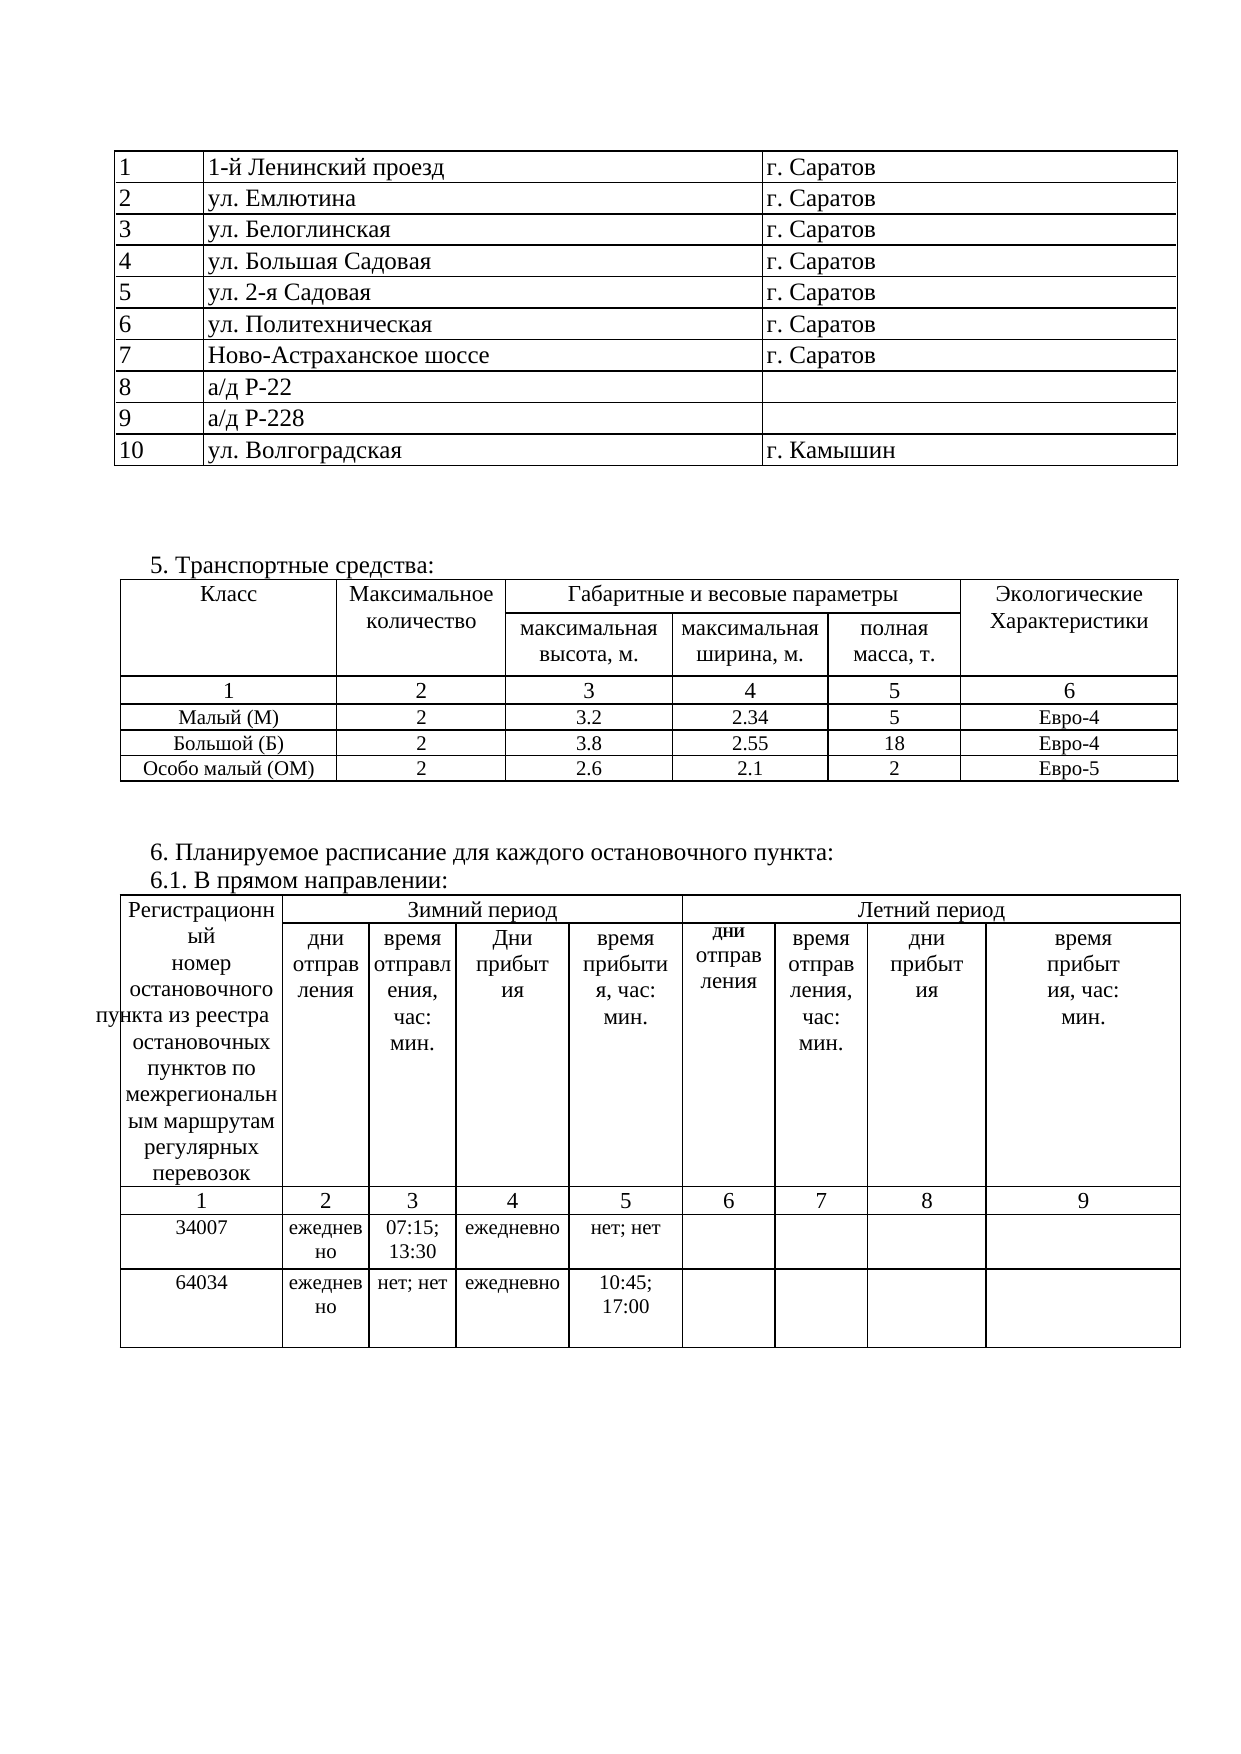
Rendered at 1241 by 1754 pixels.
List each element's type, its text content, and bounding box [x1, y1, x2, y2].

table_cell г. Саратов [763, 181, 1177, 213]
table_cell 2 [337, 677, 505, 703]
table_cell ежедневно [283, 1215, 368, 1268]
text 6.1. В прямом направлении: [150, 866, 1090, 894]
table_cell 7 [115, 340, 203, 370]
table_cell время прибыт ия, час: мин. [987, 924, 1180, 1186]
text 5. Транспортные средства: [150, 550, 1090, 579]
table_cell 64034 [121, 1270, 282, 1347]
table_cell [868, 1215, 985, 1268]
table_cell Малый (М) [121, 705, 336, 729]
table_cell дни прибыт ия [868, 924, 985, 1186]
table_cell 10 [115, 434, 203, 464]
table_cell г. Саратов [763, 339, 1177, 370]
table_cell г. Саратов [763, 276, 1177, 307]
table_cell 2.34 [673, 705, 827, 729]
table_cell ул. Политехническая [204, 309, 762, 339]
table_cell 5 [570, 1187, 682, 1214]
table_cell 5 [829, 705, 960, 729]
table_cell 1 [121, 1187, 282, 1214]
table_cell время прибыти я, час: мин. [570, 924, 682, 1186]
table_cell 5 [115, 277, 203, 307]
table_cell 4 [115, 245, 203, 276]
table_cell 2 [115, 183, 203, 213]
table_header Зимний период [283, 896, 682, 922]
table_cell Евро-4 [961, 705, 1177, 729]
table_cell максимальная ширина, м. [673, 614, 827, 675]
table_cell Дни прибыт ия [457, 924, 568, 1186]
table_cell 2.55 [673, 731, 827, 754]
table_header Летний период [683, 896, 1180, 922]
table_cell 4 [457, 1187, 568, 1214]
table_cell 9 [987, 1187, 1180, 1214]
table_header Класс [121, 580, 336, 675]
table_cell 6 [961, 677, 1177, 703]
table_cell 1 [115, 152, 203, 181]
table_header Максимальное количество [337, 580, 505, 675]
table_cell [763, 370, 1177, 402]
table_cell 8 [868, 1187, 985, 1214]
table_header Экологические Характеристики [961, 580, 1177, 675]
table_cell [683, 1270, 774, 1347]
table_cell 4 [673, 677, 827, 703]
table_cell время отправл ения, час: мин. [370, 924, 455, 1186]
table_cell ул. Волгоградская [204, 435, 762, 464]
table_cell 5 [829, 677, 960, 703]
table_cell г. Саратов [763, 244, 1177, 276]
table_header Габаритные и весовые параметры [506, 580, 960, 612]
table_cell ул. Емлютина [204, 183, 762, 213]
table_cell 1-й Ленинский проезд [204, 152, 762, 181]
table_cell дни отправ ления [283, 924, 368, 1186]
table_cell г. Камышин [763, 433, 1177, 464]
table_cell 18 [829, 731, 960, 754]
table_cell 34007 [121, 1215, 282, 1268]
text 6. Планируемое расписание для каждого остановочного пункта: [150, 837, 1090, 866]
table_cell а/д Р-22 [204, 372, 762, 402]
table_cell 07:15; 13:30 [370, 1215, 455, 1268]
table_cell 1 [121, 677, 336, 703]
table_cell время отправ ления, час: мин. [776, 924, 867, 1186]
table_cell 9 [115, 403, 203, 433]
table_cell ежедневно [457, 1270, 568, 1347]
table_cell Особо малый (ОМ) [121, 756, 336, 780]
table_cell 3 [115, 214, 203, 244]
table_cell 6 [115, 308, 203, 339]
table_header Регистрационный номер остановочного пункта из реестра остановочных пунктов по межрегиональным маршрутам регулярных перевозок [121, 896, 282, 1186]
table_cell 3 [506, 677, 672, 703]
table_cell 2.6 [506, 756, 672, 780]
table_cell 2 [283, 1187, 368, 1214]
table_cell Большой (Б) [121, 731, 336, 754]
table_cell Евро-4 [961, 731, 1177, 754]
table_cell Евро-5 [961, 756, 1177, 780]
table_cell ул. Белоглинская [204, 215, 762, 244]
table_cell [987, 1270, 1180, 1347]
table_cell [868, 1270, 985, 1347]
table_cell 3.8 [506, 731, 672, 754]
table_cell полная масса, т. [829, 614, 960, 675]
table_cell [683, 1215, 774, 1268]
table_cell ежедневно [283, 1270, 368, 1347]
table_cell 10:45; 17:00 [570, 1270, 682, 1347]
table_cell нет; нет [370, 1270, 455, 1347]
table_cell г. Саратов [763, 307, 1177, 339]
table_cell 2 [829, 756, 960, 780]
table_cell 2.1 [673, 756, 827, 780]
table_cell 7 [776, 1187, 867, 1214]
table_cell 3.2 [506, 705, 672, 729]
table_cell максимальная высота, м. [506, 614, 672, 675]
table_cell ул. Большая Садовая [204, 246, 762, 276]
table_cell [763, 402, 1177, 433]
table_cell [776, 1270, 867, 1347]
table_cell а/д Р-228 [204, 403, 762, 433]
table_cell Ново-Астраханское шоссе [204, 340, 762, 370]
table_cell 8 [115, 371, 203, 402]
table_cell 3 [370, 1187, 455, 1214]
table_cell [776, 1215, 867, 1268]
table_cell нет; нет [570, 1215, 682, 1268]
table_cell 2 [337, 705, 505, 729]
table_cell 2 [337, 756, 505, 780]
table_cell 2 [337, 731, 505, 754]
table_cell ежедневно [457, 1215, 568, 1268]
table_cell ДНИ отправ ления [683, 924, 774, 1186]
table_cell [987, 1215, 1180, 1268]
table_cell 6 [683, 1187, 774, 1214]
table_cell г. Саратов [763, 152, 1177, 181]
table_cell ул. 2-я Садовая [204, 277, 762, 307]
table_cell г. Саратов [763, 213, 1177, 244]
